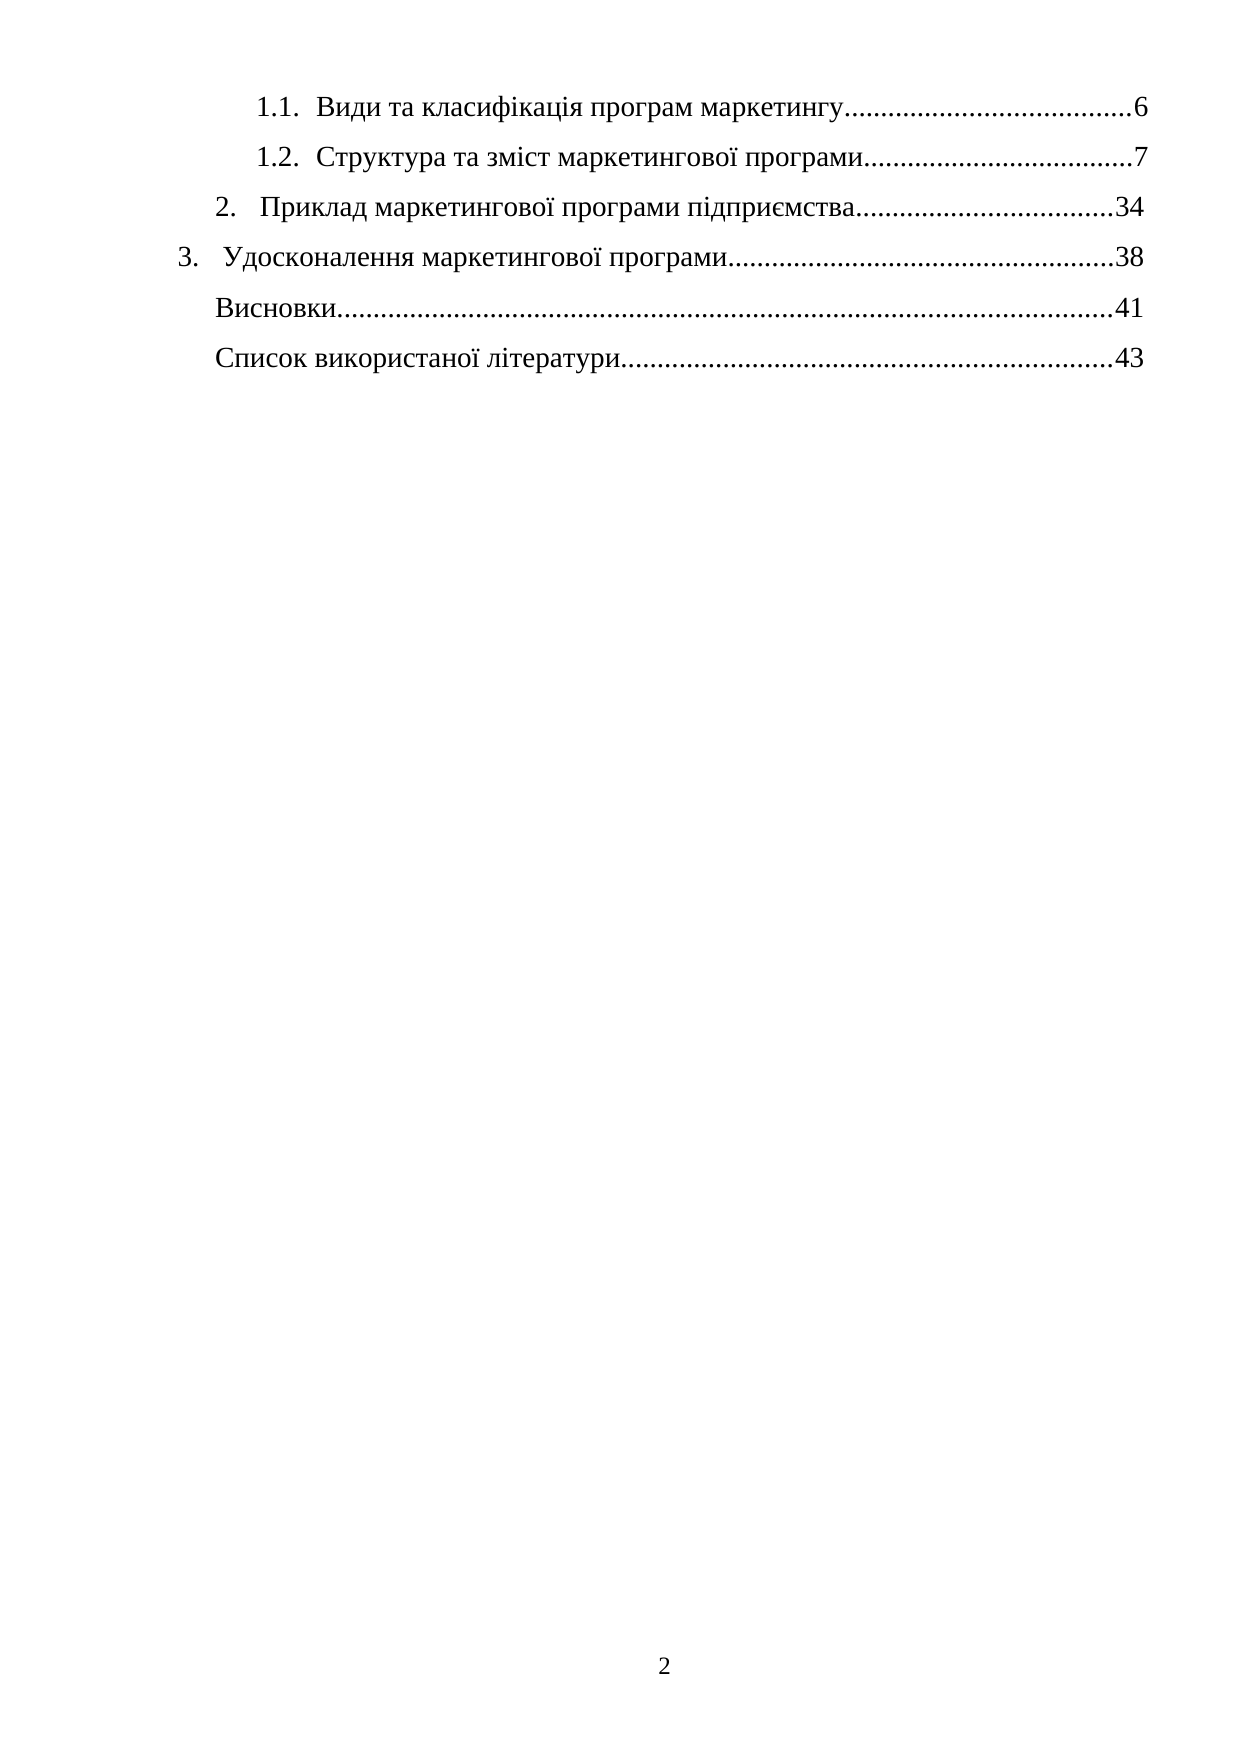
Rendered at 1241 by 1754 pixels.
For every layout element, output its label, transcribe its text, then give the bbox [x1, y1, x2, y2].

list Структура та зміст маркетингової програми 7 [256, 139, 1152, 172]
list Види та класифікація програм маркетингу 6 [256, 89, 1152, 122]
list Приклад маркетингової програми підприємства 34 [215, 189, 1152, 223]
text Список використаної літератури 43 [177, 340, 1152, 374]
text Висновки 41 [177, 290, 1152, 323]
list Удосконалення маркетингової програми 38 [177, 239, 1152, 273]
